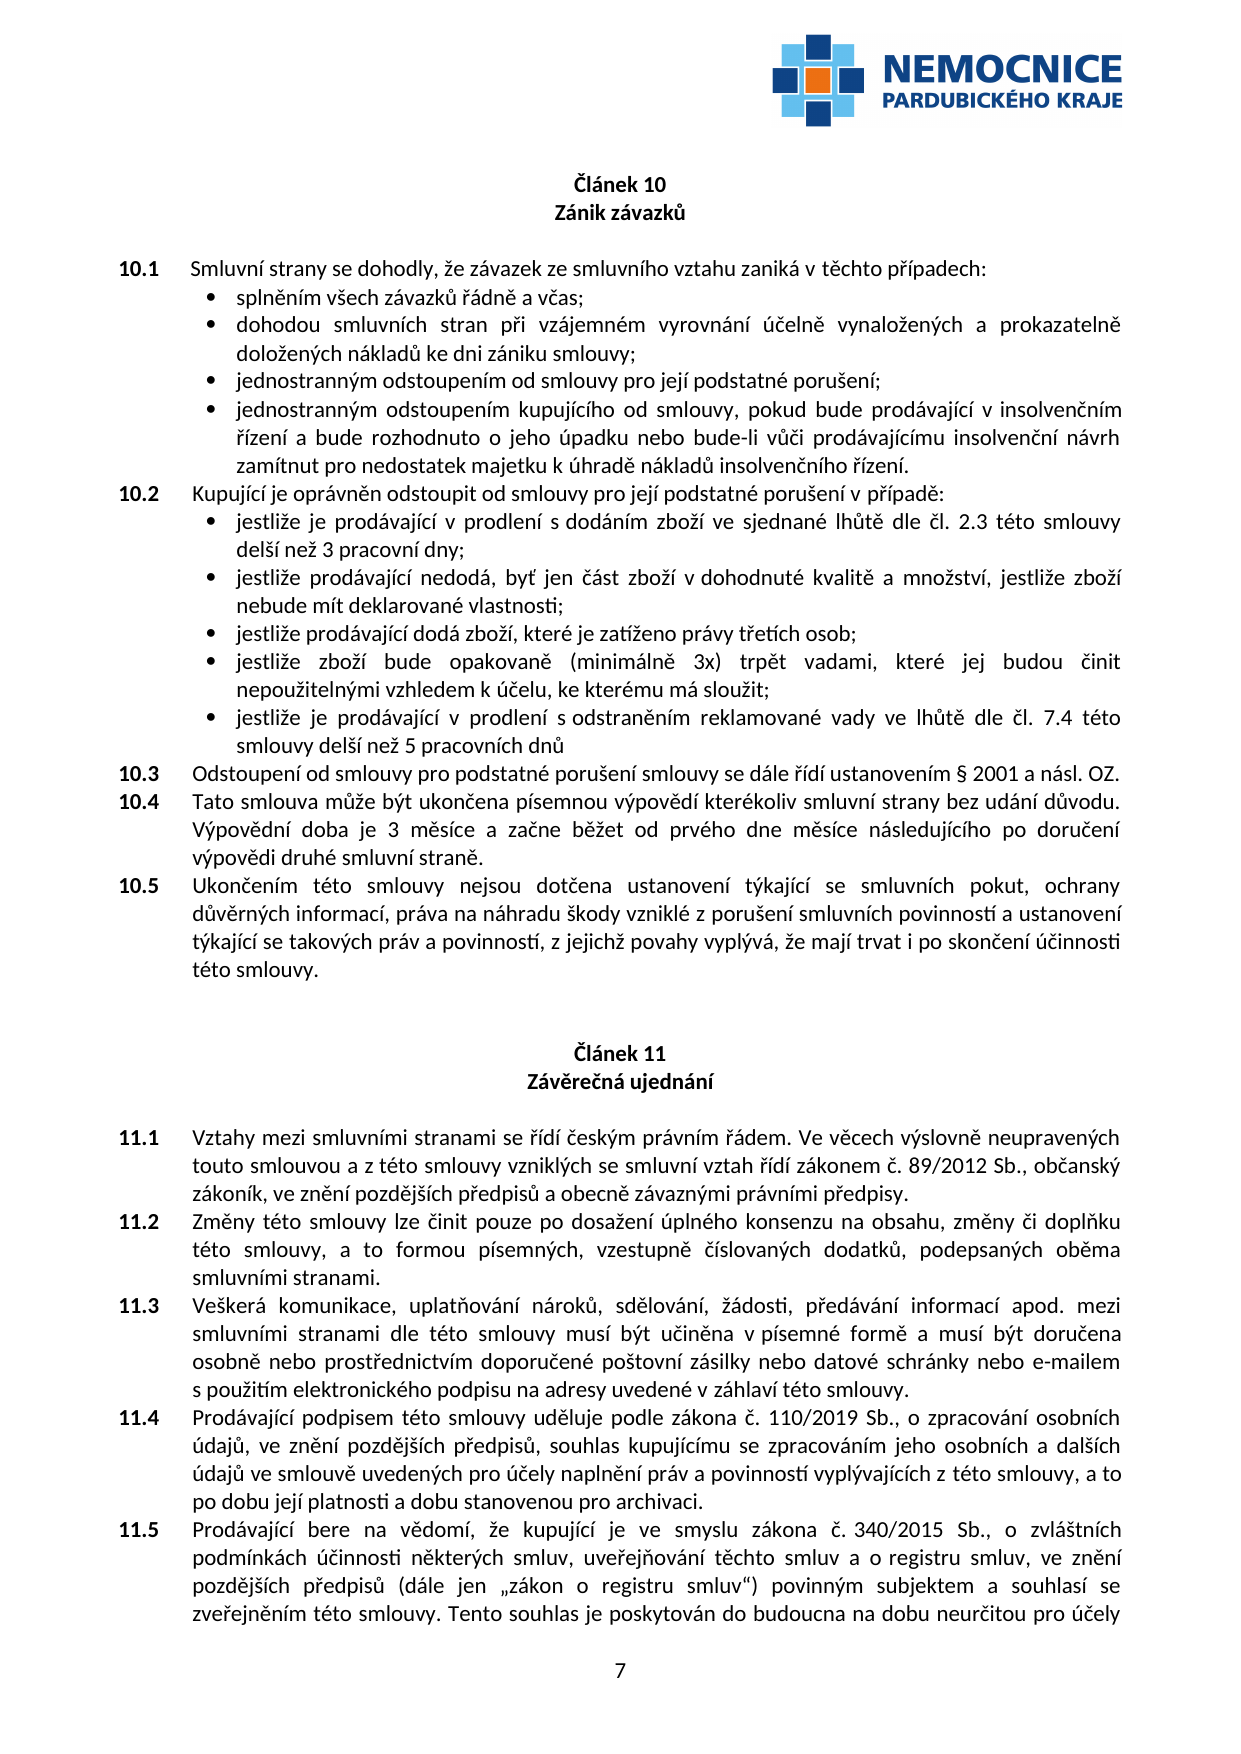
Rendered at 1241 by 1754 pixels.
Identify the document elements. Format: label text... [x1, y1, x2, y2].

list jestliže prodávající nedodá, byť jen část zboží v dohodnuté kvalitě a množství, jestliže zboží nebude mít deklarované vlastnosti; [207, 563, 1122, 619]
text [118, 1516, 1122, 1628]
picture [771, 33, 1123, 128]
text 10.3 Odstoupení od smlouvy pro podstatné porušení smlouvy se dále řídí ustanovením § 2001 a násl. OZ. [118, 759, 1122, 787]
text Zánik závazků [118, 198, 1122, 227]
list jestliže prodávající dodá zboží, které je zatíženo právy třetích osob; [207, 619, 1122, 647]
text Článek 10 [118, 171, 1122, 198]
list jestliže je prodávající v prodlení s dodáním zboží ve sjednané lhůtě dle čl. 2.3 této smlouvy delší než 3 pracovní dny; [207, 507, 1122, 563]
list jednostranným odstoupením od smlouvy pro její podstatné porušení; [207, 367, 1122, 395]
text 11.4 Prodávající podpisem této smlouvy uděluje podle zákona č. 110/2019 Sb., o zpracování osobních údajů, ve znění pozdějších předpisů, souhlas kupujícímu se zpracováním jeho osobních a dalších údajů ve smlouvě uvedených pro účely naplnění práv a povinností vyplývajících z této smlouvy, a to po dobu její platnosti a dobu stanovenou pro archivaci. [118, 1403, 1122, 1516]
text 11.3 Veškerá komunikace, uplatňování nároků, sdělování, žádosti, předávání informací apod. mezi smluvními stranami dle této smlouvy musí být učiněna v písemné formě a musí být doručena osobně nebo prostřednictvím doporučené poštovní zásilky nebo datové schránky nebo e-mailem s použitím elektronického podpisu na adresy uvedené v záhlaví této smlouvy. [118, 1291, 1122, 1403]
text 10.5 Ukončením této smlouvy nejsou dotčena ustanovení týkající se smluvních pokut, ochrany důvěrných informací, práva na náhradu škody vzniklé z porušení smluvních povinností a ustanovení týkající se takových práv a povinností, z jejichž povahy vyplývá, že mají trvat i po skončení účinnosti této smlouvy. [118, 871, 1122, 983]
list jestliže je prodávající v prodlení s odstraněním reklamované vady ve lhůtě dle čl. 7.4 této smlouvy delší než 5 pracovních dnů [207, 703, 1122, 759]
text 10.1 Smluvní strany se dohodly, že závazek ze smluvního vztahu zaniká v těchto případech: [118, 254, 1122, 283]
list splněním všech závazků řádně a včas; [207, 283, 1122, 311]
list jestliže zboží bude opakovaně (minimálně 3x) trpět vadami, které jej budou činit nepoužitelnými vzhledem k účelu, ke kterému má sloužit; [207, 647, 1122, 703]
text Článek 11 [118, 1039, 1122, 1067]
text 10.2 Kupující je oprávněn odstoupit od smlouvy pro její podstatné porušení v případě: [118, 479, 1122, 507]
text 11.2 Změny této smlouvy lze činit pouze po dosažení úplného konsenzu na obsahu, změny či doplňku této smlouvy, a to formou písemných, vzestupně číslovaných dodatků, podepsaných oběma smluvními stranami. [118, 1207, 1122, 1291]
list dohodou smluvních stran při vzájemném vyrovnání účelně vynaložených a prokazatelně doložených nákladů ke dni zániku smlouvy; [207, 311, 1122, 367]
text 10.4 Tato smlouva může být ukončena písemnou výpovědí kterékoliv smluvní strany bez udání důvodu. Výpovědní doba je 3 měsíce a začne běžet od prvého dne měsíce následujícího po doručení výpovědi druhé smluvní straně. [118, 787, 1122, 871]
text Závěrečná ujednání [118, 1067, 1122, 1095]
text 11.1 Vztahy mezi smluvními stranami se řídí českým právním řádem. Ve věcech výslovně neupravených touto smlouvou a z této smlouvy vzniklých se smluvní vztah řídí zákonem č. 89/2012 Sb., občanský zákoník, ve znění pozdějších předpisů a obecně závaznými právními předpisy. [118, 1123, 1122, 1207]
list jednostranným odstoupením kupujícího od smlouvy, pokud bude prodávající v insolvenčním řízení a bude rozhodnuto o jeho úpadku nebo bude-li vůči prodávajícímu insolvenční návrh zamítnut pro nedostatek majetku k úhradě nákladů insolvenčního řízení. [207, 395, 1122, 479]
